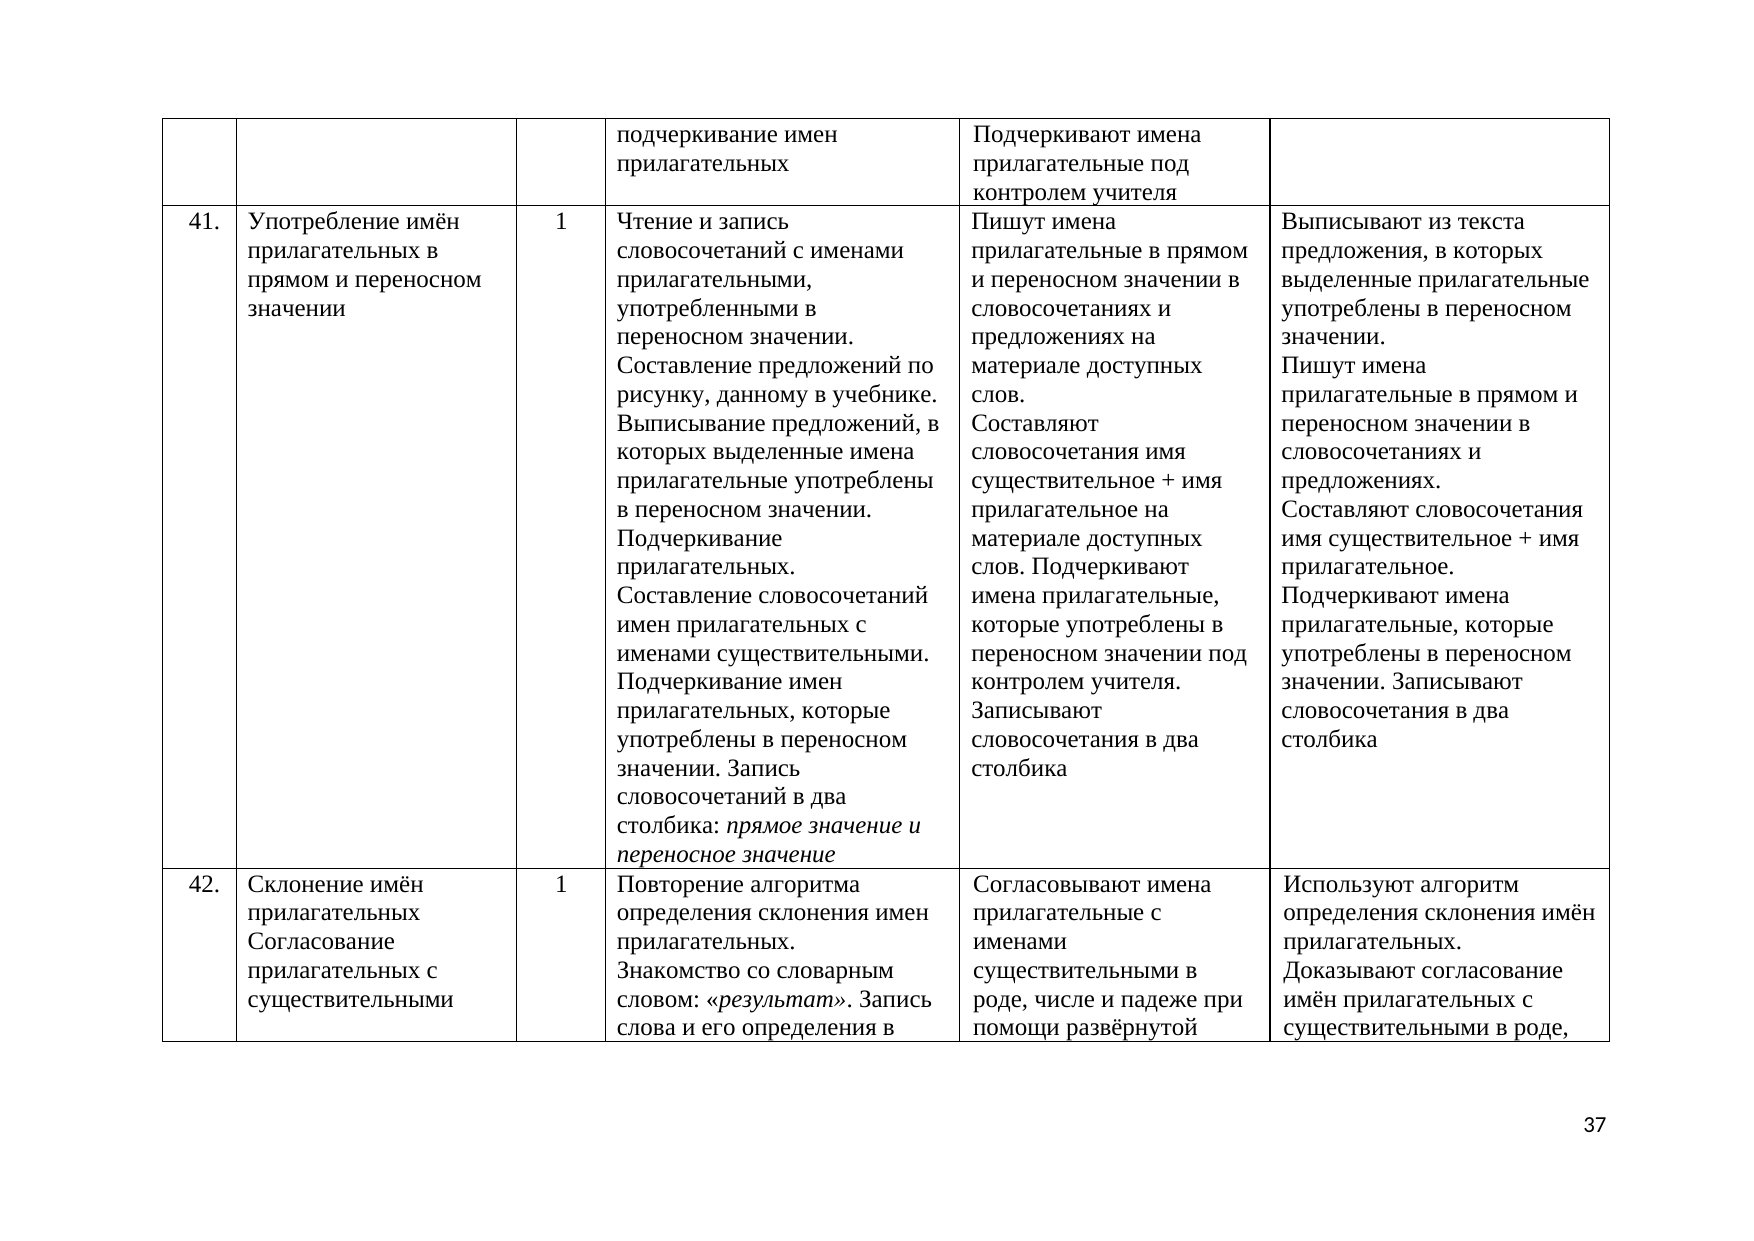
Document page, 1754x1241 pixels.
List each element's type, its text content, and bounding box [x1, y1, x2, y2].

table_cell Чтение и запись словосочетаний с именами прилагательными, употребленными в переносном значении. Составление предложений по рисунку, данному в учебнике. Выписывание предложений, в которых выделенные имена прилагательные употреблены в переносном значении. Подчеркивание прилагательных. Составление словосочетаний имен прилагательных с именами существительными. Подчеркивание имен прилагательных, которые употреблены в переносном значении. Запись словосочетаний в два столбика: прямое значение и переносное значение [606, 206, 959, 868]
table_cell [163, 206, 236, 868]
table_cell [606, 119, 959, 205]
table_cell [163, 119, 236, 205]
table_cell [960, 119, 1269, 205]
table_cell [237, 119, 516, 205]
table_cell 1 [517, 869, 605, 1041]
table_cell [1271, 119, 1609, 205]
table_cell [237, 869, 516, 1041]
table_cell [1271, 869, 1609, 1041]
table_cell 1 [517, 206, 605, 868]
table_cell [960, 869, 1269, 1041]
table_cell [606, 869, 959, 1041]
table_cell Пишут имена прилагательные в прямом и переносном значении в словосочетаниях и предложениях на материале доступных слов. Составляют словосочетания имя существительное + имя прилагательное на материале доступных слов. Подчеркивают имена прилагательные, которые употреблены в переносном значении под контролем учителя. Записывают словосочетания в два столбика [960, 206, 1269, 868]
table_cell Выписывают из текста предложения, в которых выделенные прилагательные употреблены в переносном значении. Пишут имена прилагательные в прямом и переносном значении в словосочетаниях и предложениях. Составляют словосочетания имя существительное + имя прилагательное. Подчеркивают имена прилагательные, которые употреблены в переносном значении. Записывают словосочетания в два столбика [1271, 206, 1609, 868]
table_cell 1 [517, 119, 605, 205]
table_cell [163, 869, 236, 1041]
table_cell Употребление имён прилагательных в прямом и переносном значении [237, 206, 516, 868]
